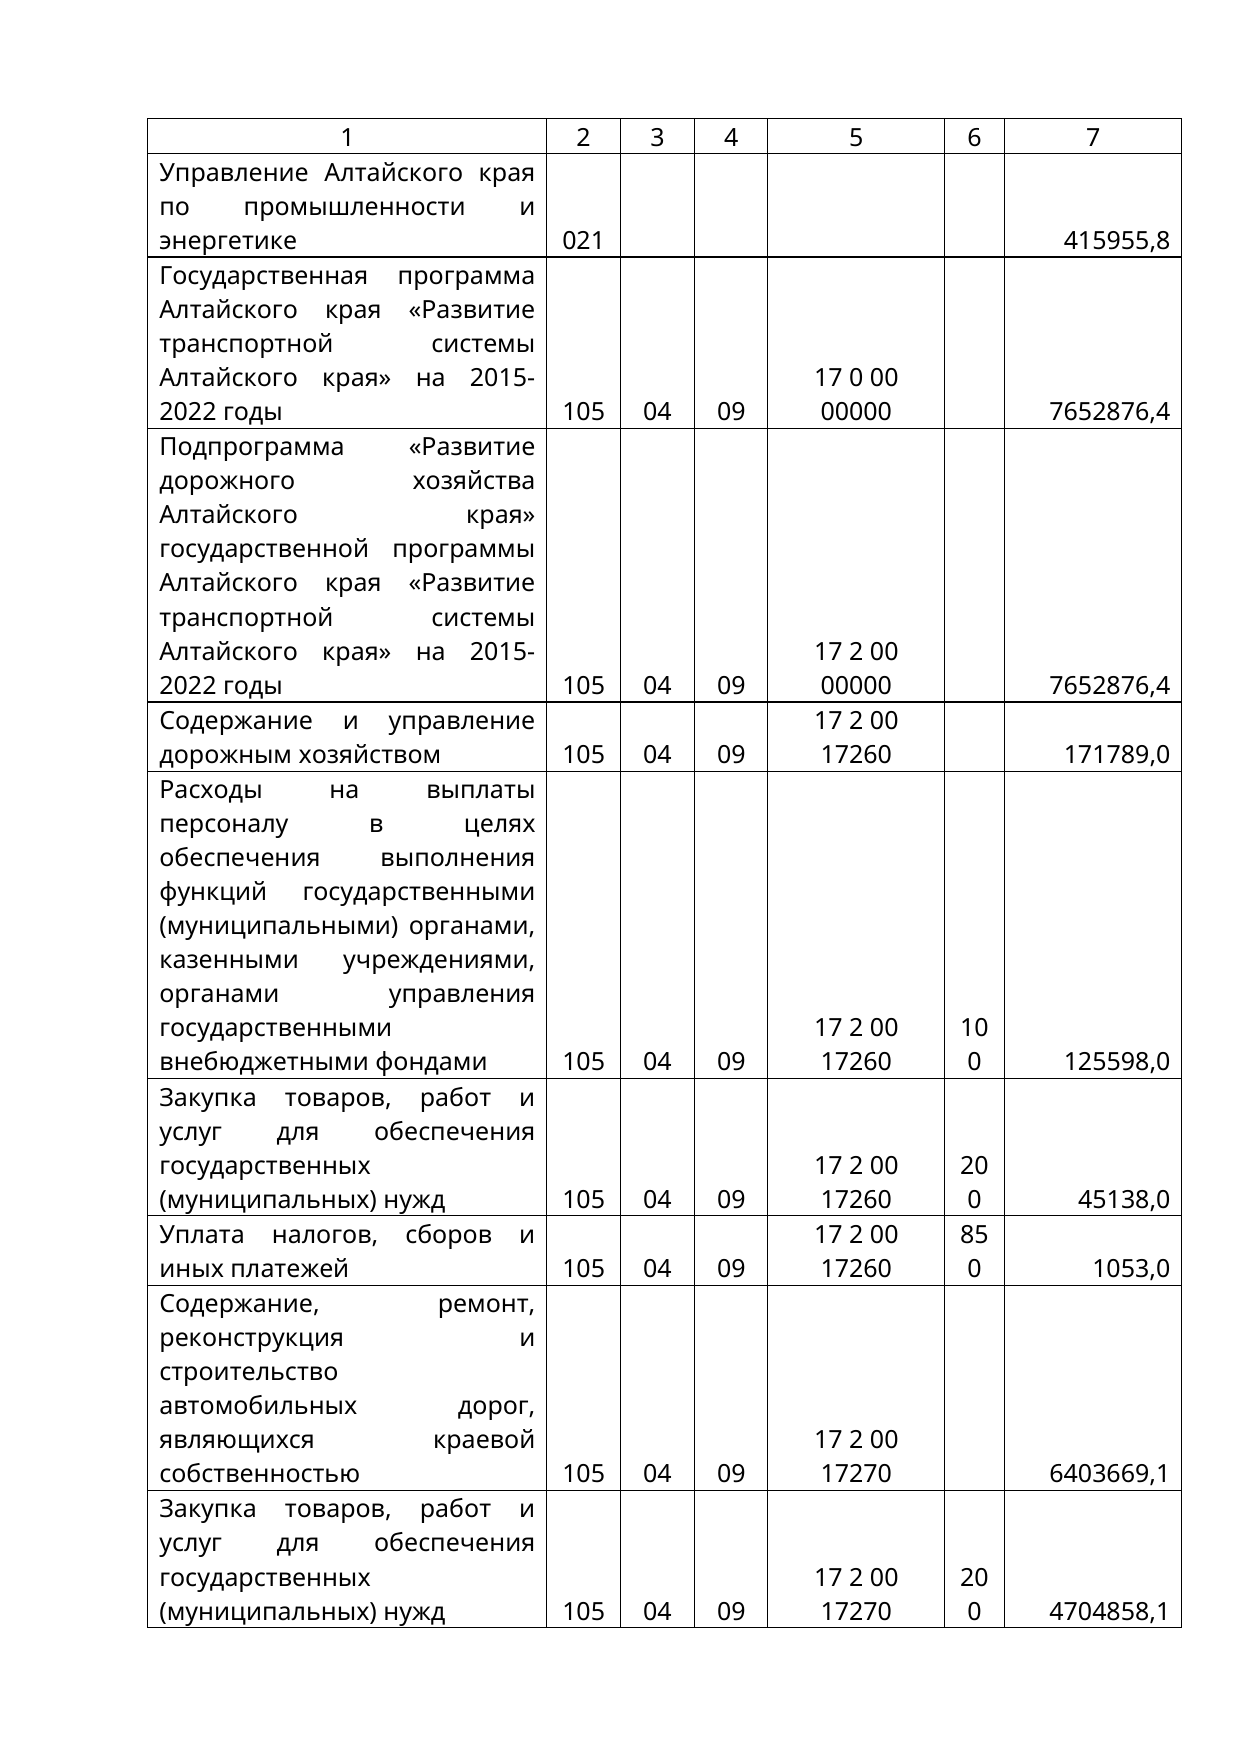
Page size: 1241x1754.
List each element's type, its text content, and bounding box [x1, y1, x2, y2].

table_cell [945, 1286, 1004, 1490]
table_cell 021 [547, 154, 620, 256]
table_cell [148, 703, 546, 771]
table_header 1 [148, 119, 546, 153]
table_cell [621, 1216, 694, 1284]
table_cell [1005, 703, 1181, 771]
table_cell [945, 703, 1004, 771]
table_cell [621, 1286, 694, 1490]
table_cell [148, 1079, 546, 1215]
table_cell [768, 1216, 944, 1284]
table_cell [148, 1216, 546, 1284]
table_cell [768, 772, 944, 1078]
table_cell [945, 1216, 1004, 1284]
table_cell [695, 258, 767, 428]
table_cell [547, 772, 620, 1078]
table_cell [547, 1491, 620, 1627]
table_cell Управление Алтайского края по промышленности и энергетике [148, 154, 546, 256]
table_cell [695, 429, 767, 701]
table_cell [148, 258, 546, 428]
table_cell [945, 154, 1004, 256]
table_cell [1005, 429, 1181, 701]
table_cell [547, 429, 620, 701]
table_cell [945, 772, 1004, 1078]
table_header 3 [621, 119, 694, 153]
table_header 4 [695, 119, 767, 153]
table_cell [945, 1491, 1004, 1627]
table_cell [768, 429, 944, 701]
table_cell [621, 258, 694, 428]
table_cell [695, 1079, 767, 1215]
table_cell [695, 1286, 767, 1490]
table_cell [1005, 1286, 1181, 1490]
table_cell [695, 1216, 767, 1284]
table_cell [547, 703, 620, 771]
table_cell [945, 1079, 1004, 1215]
table_header 2 [547, 119, 620, 153]
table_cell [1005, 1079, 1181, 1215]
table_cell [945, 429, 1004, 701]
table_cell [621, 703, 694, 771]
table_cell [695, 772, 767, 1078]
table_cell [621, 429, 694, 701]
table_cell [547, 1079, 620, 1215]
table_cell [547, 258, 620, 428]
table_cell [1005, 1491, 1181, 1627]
table_header 7 [1005, 119, 1181, 153]
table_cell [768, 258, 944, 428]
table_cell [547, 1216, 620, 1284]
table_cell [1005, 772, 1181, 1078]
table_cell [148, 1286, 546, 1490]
table_header 6 [945, 119, 1004, 153]
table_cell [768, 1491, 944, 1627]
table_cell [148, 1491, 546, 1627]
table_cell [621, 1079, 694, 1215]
table_header 5 [768, 119, 944, 153]
table_cell [695, 154, 767, 256]
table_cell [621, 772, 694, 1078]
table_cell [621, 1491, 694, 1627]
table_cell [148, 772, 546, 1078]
table_cell 415955,8 [1005, 154, 1181, 256]
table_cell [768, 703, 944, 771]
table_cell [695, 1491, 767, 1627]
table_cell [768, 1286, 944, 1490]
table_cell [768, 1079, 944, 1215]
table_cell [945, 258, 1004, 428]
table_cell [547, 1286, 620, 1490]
table_cell [768, 154, 944, 256]
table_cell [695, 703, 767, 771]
table_cell [621, 154, 694, 256]
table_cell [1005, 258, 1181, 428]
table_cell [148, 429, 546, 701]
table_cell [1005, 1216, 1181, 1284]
